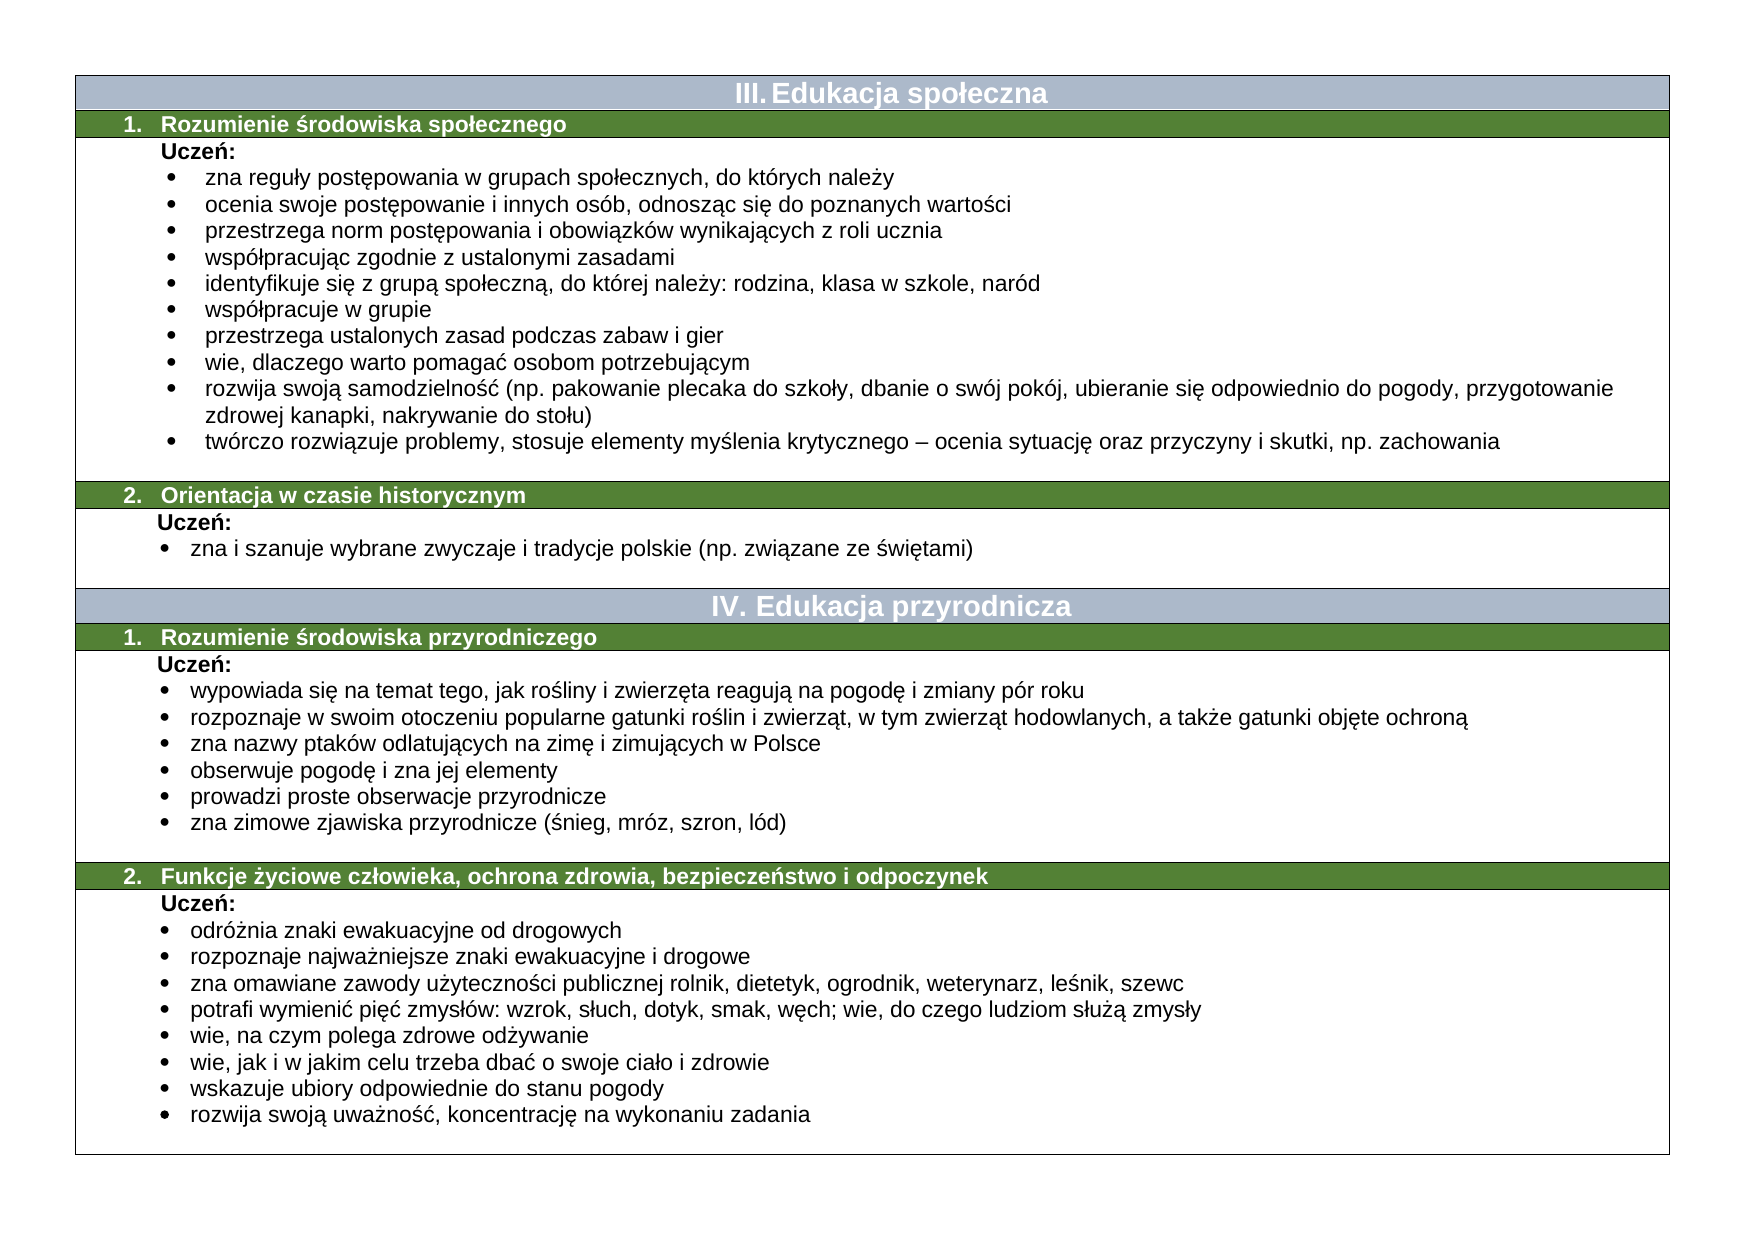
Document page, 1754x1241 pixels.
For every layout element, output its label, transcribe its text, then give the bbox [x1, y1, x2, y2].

table_cell Uczeń: wypowiada się na temat tego, jak rośliny i zwierzęta reagują na pogodę i zmiany pór roku rozpoznaje w swoim otoczeniu popularne gatunki roślin i zwierząt, w tym zwierząt hodowlanych, a także gatunki objęte ochroną zna nazwy ptaków odlatujących na zimę i zimujących w Polsce obserwuje pogodę i zna jej elementy prowadzi proste obserwacje przyrodnicze zna zimowe zjawiska przyrodnicze (śnieg, mróz, szron, lód) [76, 651, 1669, 862]
table_cell Uczeń: zna reguły postępowania w grupach społecznych, do których należy ocenia swoje postępowanie i innych osób, odnosząc się do poznanych wartości przestrzega norm postępowania i obowiązków wynikających z roli ucznia współpracując zgodnie z ustalonymi zasadami identyfikuje się z grupą społeczną, do której należy: rodzina, klasa w szkole, naród współpracuje w grupie przestrzega ustalonych zasad podczas zabaw i gier wie, dlaczego warto pomagać osobom potrzebującym rozwija swoją samodzielność (np. pakowanie plecaka do szkoły, dbanie o swój pokój, ubieranie się odpowiednio do pogody, przygotowanie zdrowej kanapki, nakrywanie do stołu) twórczo rozwiązuje problemy, stosuje elementy myślenia krytycznego – ocenia sytuację oraz przyczyny i skutki, np. zachowania [76, 138, 1669, 481]
table_cell Rozumienie środowiska społecznego [76, 111, 1669, 137]
table_cell Edukacja przyrodnicza [76, 589, 1669, 623]
table_cell Funkcje życiowe człowieka, ochrona zdrowia, bezpieczeństwo i odpoczynek [76, 863, 1669, 889]
table_cell Edukacja społeczna [76, 76, 1669, 109]
table_cell Orientacja w czasie historycznym [76, 482, 1669, 508]
table_cell Uczeń: odróżnia znaki ewakuacyjne od drogowych rozpoznaje najważniejsze znaki ewakuacyjne i drogowe zna omawiane zawody użyteczności publicznej rolnik, dietetyk, ogrodnik, weterynarz, leśnik, szewc potrafi wymienić pięć zmysłów: wzrok, słuch, dotyk, smak, węch; wie, do czego ludziom służą zmysły wie, na czym polega zdrowe odżywanie wie, jak i w jakim celu trzeba dbać o swoje ciało i zdrowie wskazuje ubiory odpowiednie do stanu pogody rozwija swoją uważność, koncentrację na wykonaniu zadania [76, 890, 1669, 1154]
table_cell Rozumienie środowiska przyrodniczego [76, 624, 1669, 650]
table_cell Uczeń: zna i szanuje wybrane zwyczaje i tradycje polskie (np. związane ze świętami) [76, 509, 1669, 588]
